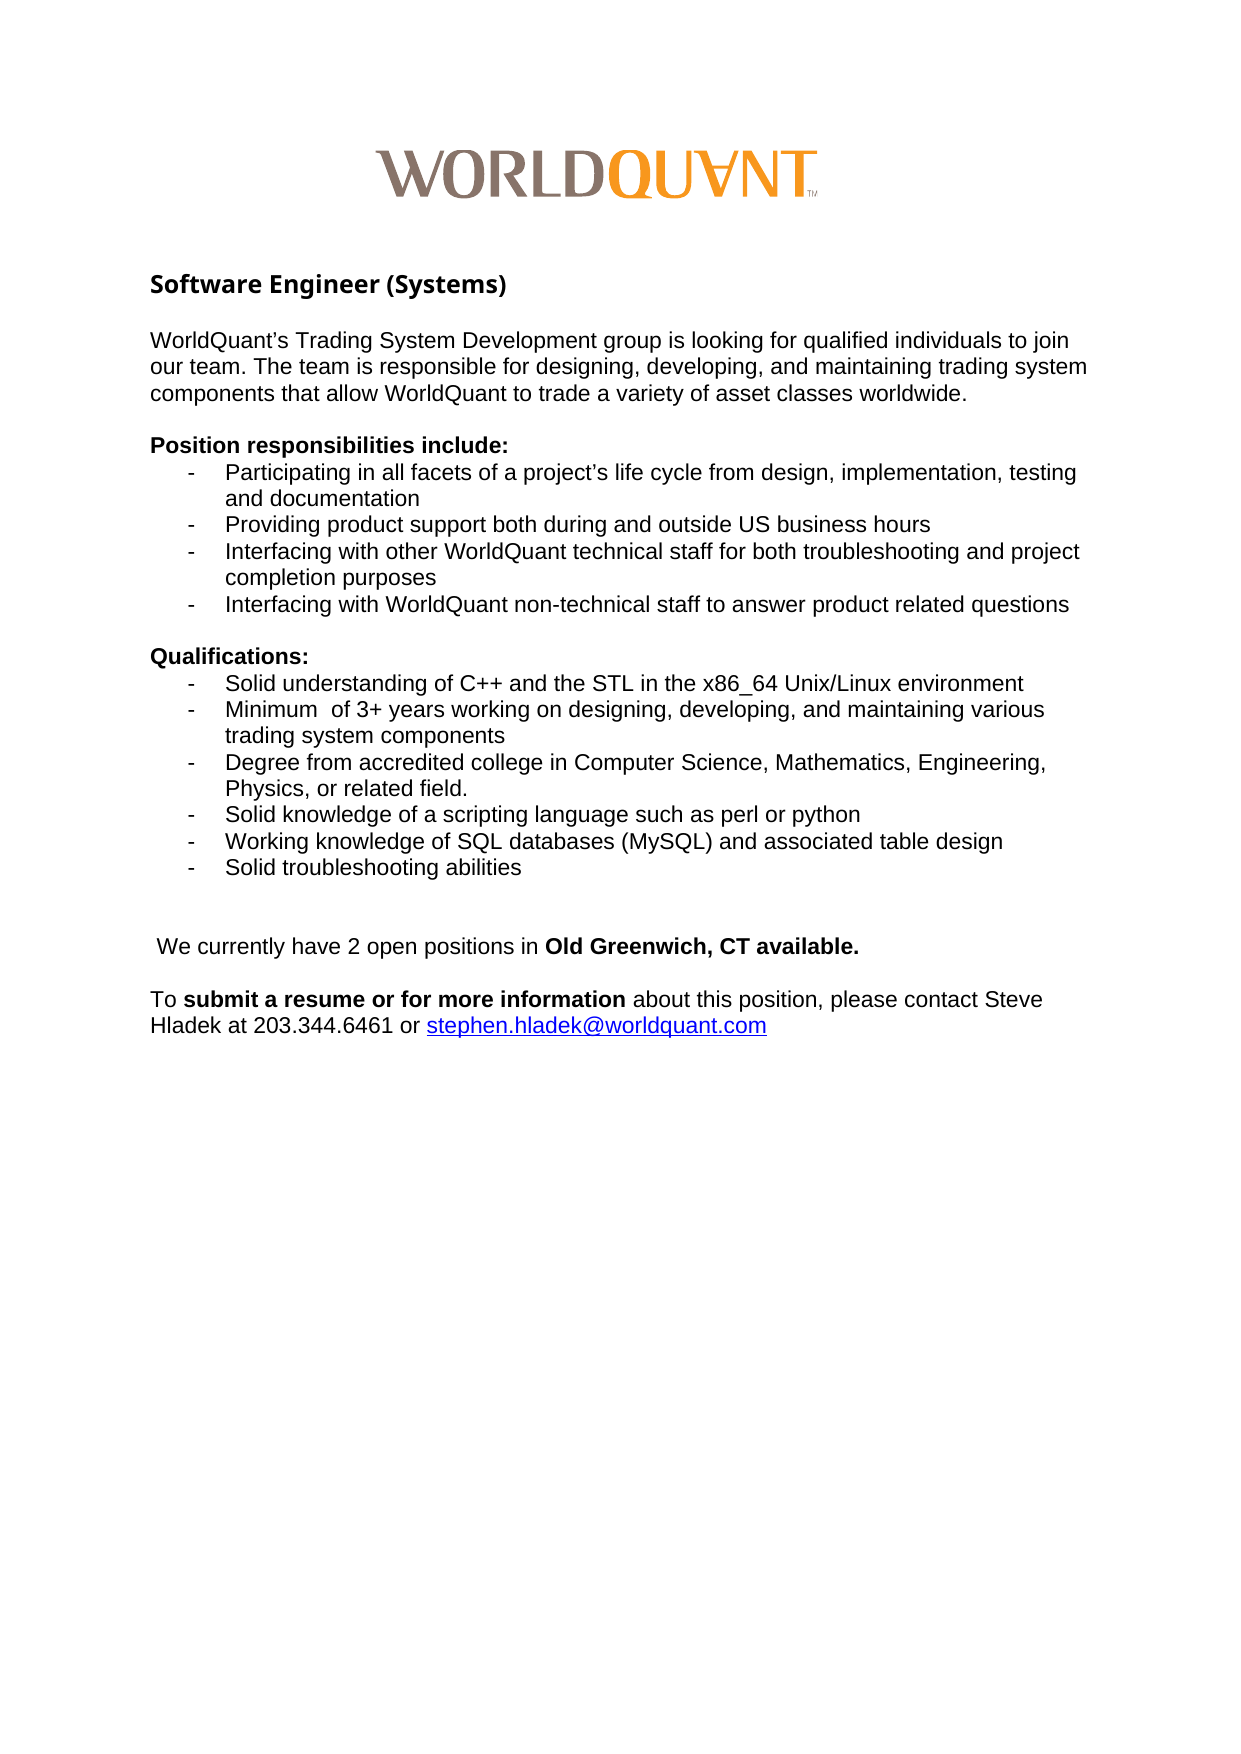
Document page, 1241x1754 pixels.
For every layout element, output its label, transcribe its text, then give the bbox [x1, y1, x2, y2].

list Interfacing with other WorldQuant technical staff for both troubleshooting and project completion purposes [187, 538, 1090, 591]
list Solid understanding of C++ and the STL in the x86_64 Unix/Linux environment [187, 669, 1090, 696]
list Solid knowledge of a scripting language such as perl or python [187, 801, 1090, 828]
list Providing product support both during and outside business hours [187, 511, 1090, 538]
text Software Engineer (Systems) [150, 267, 1090, 301]
text Qualifications: [150, 643, 1090, 669]
list Interfacing with WorldQuant non-technical staff to answer product related questions [187, 591, 1090, 617]
text WorldQuant’s Trading System Development group is looking for qualified individuals to join our team. The team is responsible for designing, developing, and maintaining trading system components that allow WorldQuant to trade a variety of asset classes worldwide. [150, 327, 1090, 406]
text We currently have 2 open positions in Old available. [150, 933, 1090, 959]
text To submit a resume or for more information about this position, please contact Steve Hladek at 203.344.6461 or stephen.hladek@worldquant.com [150, 986, 1090, 1038]
list Participating in all facets of a project’s life cycle from design, implementation, testing and documentation [187, 459, 1090, 511]
list Minimum of 3+ years working on designing, developing, and maintaining various trading system components [187, 696, 1090, 749]
list Working knowledge of SQL databases (MySQL) and associated table design [187, 828, 1090, 854]
list Degree from accredited college in Computer Science, Mathematics, Engineering, Physics, or related field. [187, 749, 1090, 801]
text Position responsibilities include: [150, 432, 1090, 459]
list Solid troubleshooting abilities [187, 854, 1090, 880]
